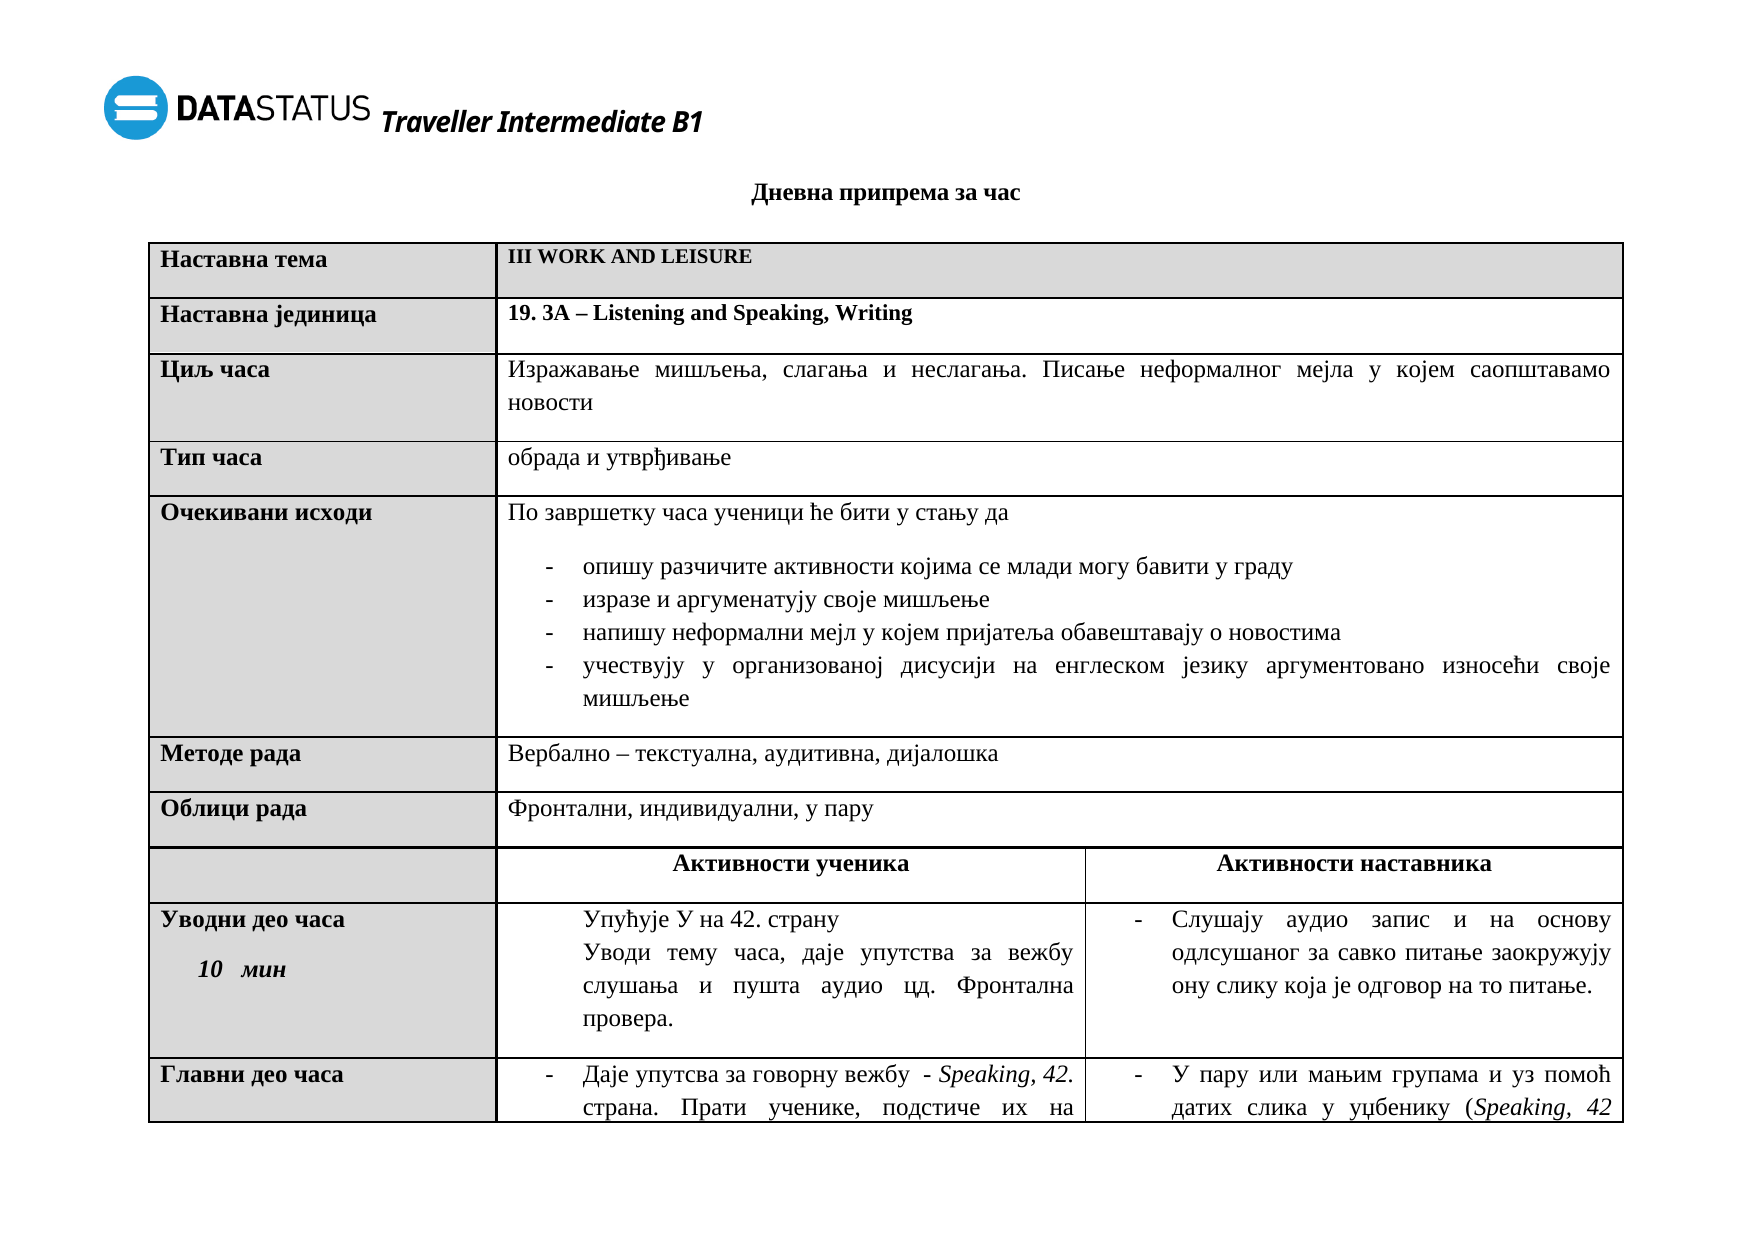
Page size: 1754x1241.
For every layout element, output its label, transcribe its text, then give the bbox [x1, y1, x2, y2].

table_cell Слушају аудио запис и на основу одлсушаног за савко питање заокружују ону слику која је одговор на то питање. [1086, 904, 1622, 1057]
table_cell Циљ часа [150, 355, 495, 441]
table_cell Активности наставника [1086, 849, 1622, 902]
table_cell Наставна јединица [150, 299, 495, 352]
table_cell Уводни део часа мин [150, 904, 495, 1057]
table_header III WORK AND LEISURE [498, 244, 1622, 297]
table_cell Главни део часа 35 мин [150, 1059, 495, 1121]
table_cell 19. 3A – Listening and Speaking, Writing [498, 299, 1622, 352]
table_cell Упућује У на 42. страну Уводи тему часа, даје упутства за вежбу слушања и пушта аудио цд. Фронтална провера. [498, 904, 1085, 1057]
table_cell обрада и утврђивање [498, 442, 1622, 495]
table_cell Фронтални, индивидуални, у пару [498, 793, 1622, 846]
table_cell Тип часа [150, 442, 495, 495]
table_cell Методе рада [150, 738, 495, 791]
table_cell [150, 849, 495, 902]
table_header Наставна тема [150, 244, 495, 297]
table_cell По завршетку часа ученици ће бити у стању да опишу разчичите активности којима се млади могу бавити у граду изразе и аргуменатују своје мишљење напишу неформални мејл у којем пријатеља обавештавају о новостима учествују у организованој дисусији на енглеском језику аргументовано износећи своје мишљење [498, 497, 1622, 736]
table_cell Активности ученика [498, 849, 1085, 902]
picture [102, 75, 370, 141]
table_cell Очекивани исходи [150, 497, 495, 736]
table_cell Изражавање мишљења, слагања и неслагања. Писање неформалног мејла у којем саопштавамо новости [498, 355, 1622, 441]
table_cell Облици рада [150, 793, 495, 846]
table_cell Вербално – текстуална, аудитивна, дијалошка [498, 738, 1622, 791]
